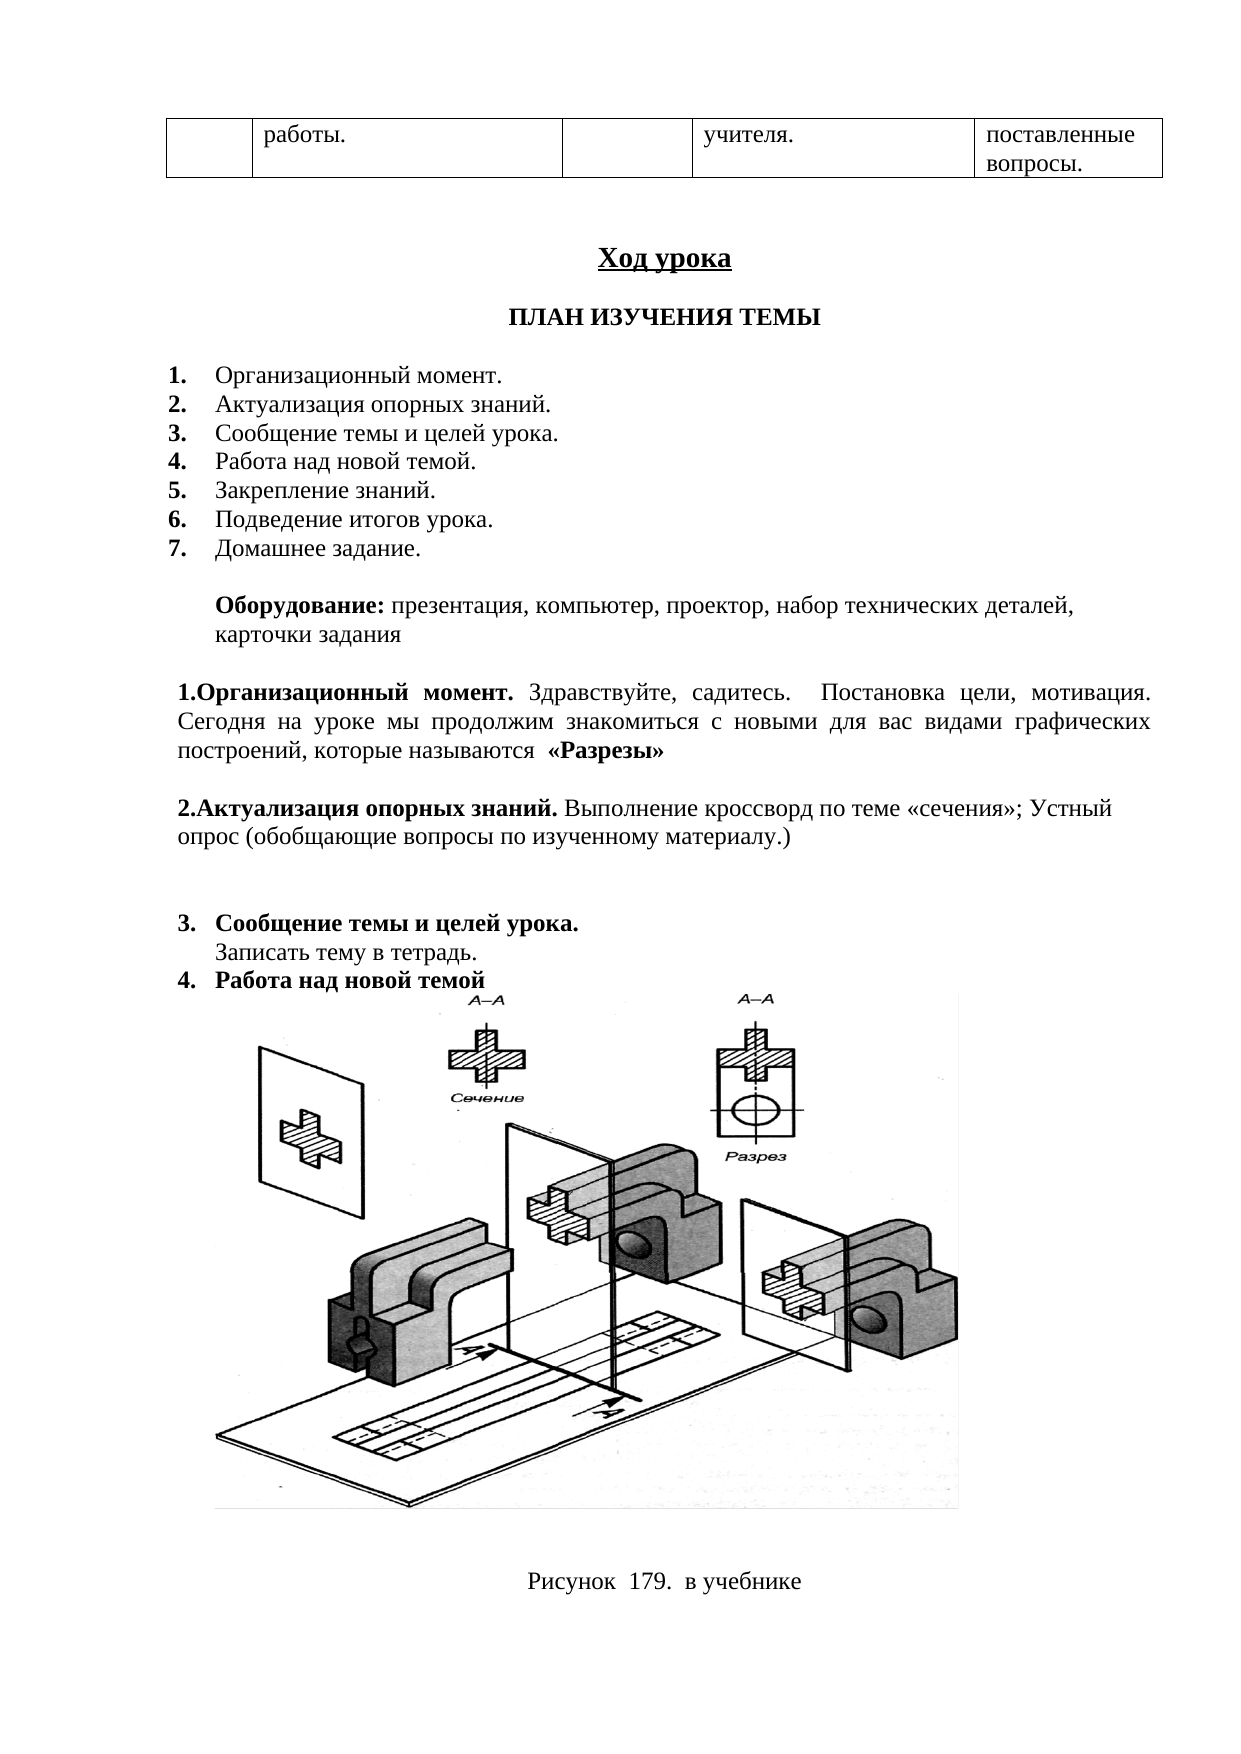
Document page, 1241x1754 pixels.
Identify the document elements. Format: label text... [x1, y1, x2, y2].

list Актуализация опорных знаний. [177, 389, 1152, 418]
picture [214, 994, 959, 1509]
table_cell [167, 119, 252, 177]
list Работа над новой темой. [177, 446, 1152, 475]
table_cell 2 [563, 119, 692, 177]
list Подведение итогов урока. [177, 504, 1152, 533]
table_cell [693, 119, 974, 177]
list Закрепление знаний. [177, 475, 1152, 504]
text ПЛАН ИЗУЧЕНИЯ ТЕМЫ [177, 302, 1152, 331]
text 2.Актуализация опорных знаний. Выполнение кроссворд по теме «сечения»; Устный опрос (обобщающие вопросы по изученному материалу.) [177, 793, 1152, 850]
list Записать тему в тетрадь. [215, 937, 1152, 966]
subtitle Ход урока [177, 240, 1152, 273]
text 1.Организационный момент. Здравствуйте, садитесь. Постановка цели, мотивация. Сегодня на уроке мы продолжим знакомиться с новыми для вас видами графических построений, которые называются «Разрезы» [177, 677, 1152, 763]
list Организационный момент. [177, 360, 1152, 389]
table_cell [975, 119, 1162, 177]
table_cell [253, 119, 562, 177]
list Домашнее задание. [177, 533, 1152, 561]
list Оборудование: презентация, компьютер, проектор, набор технических деталей, карточки задания [215, 591, 1152, 648]
list Сообщение темы и целей урока. [177, 418, 1152, 446]
text Рисунок 179. в учебнике [177, 1566, 1152, 1595]
list Сообщение темы и целей урока. [177, 908, 1152, 937]
